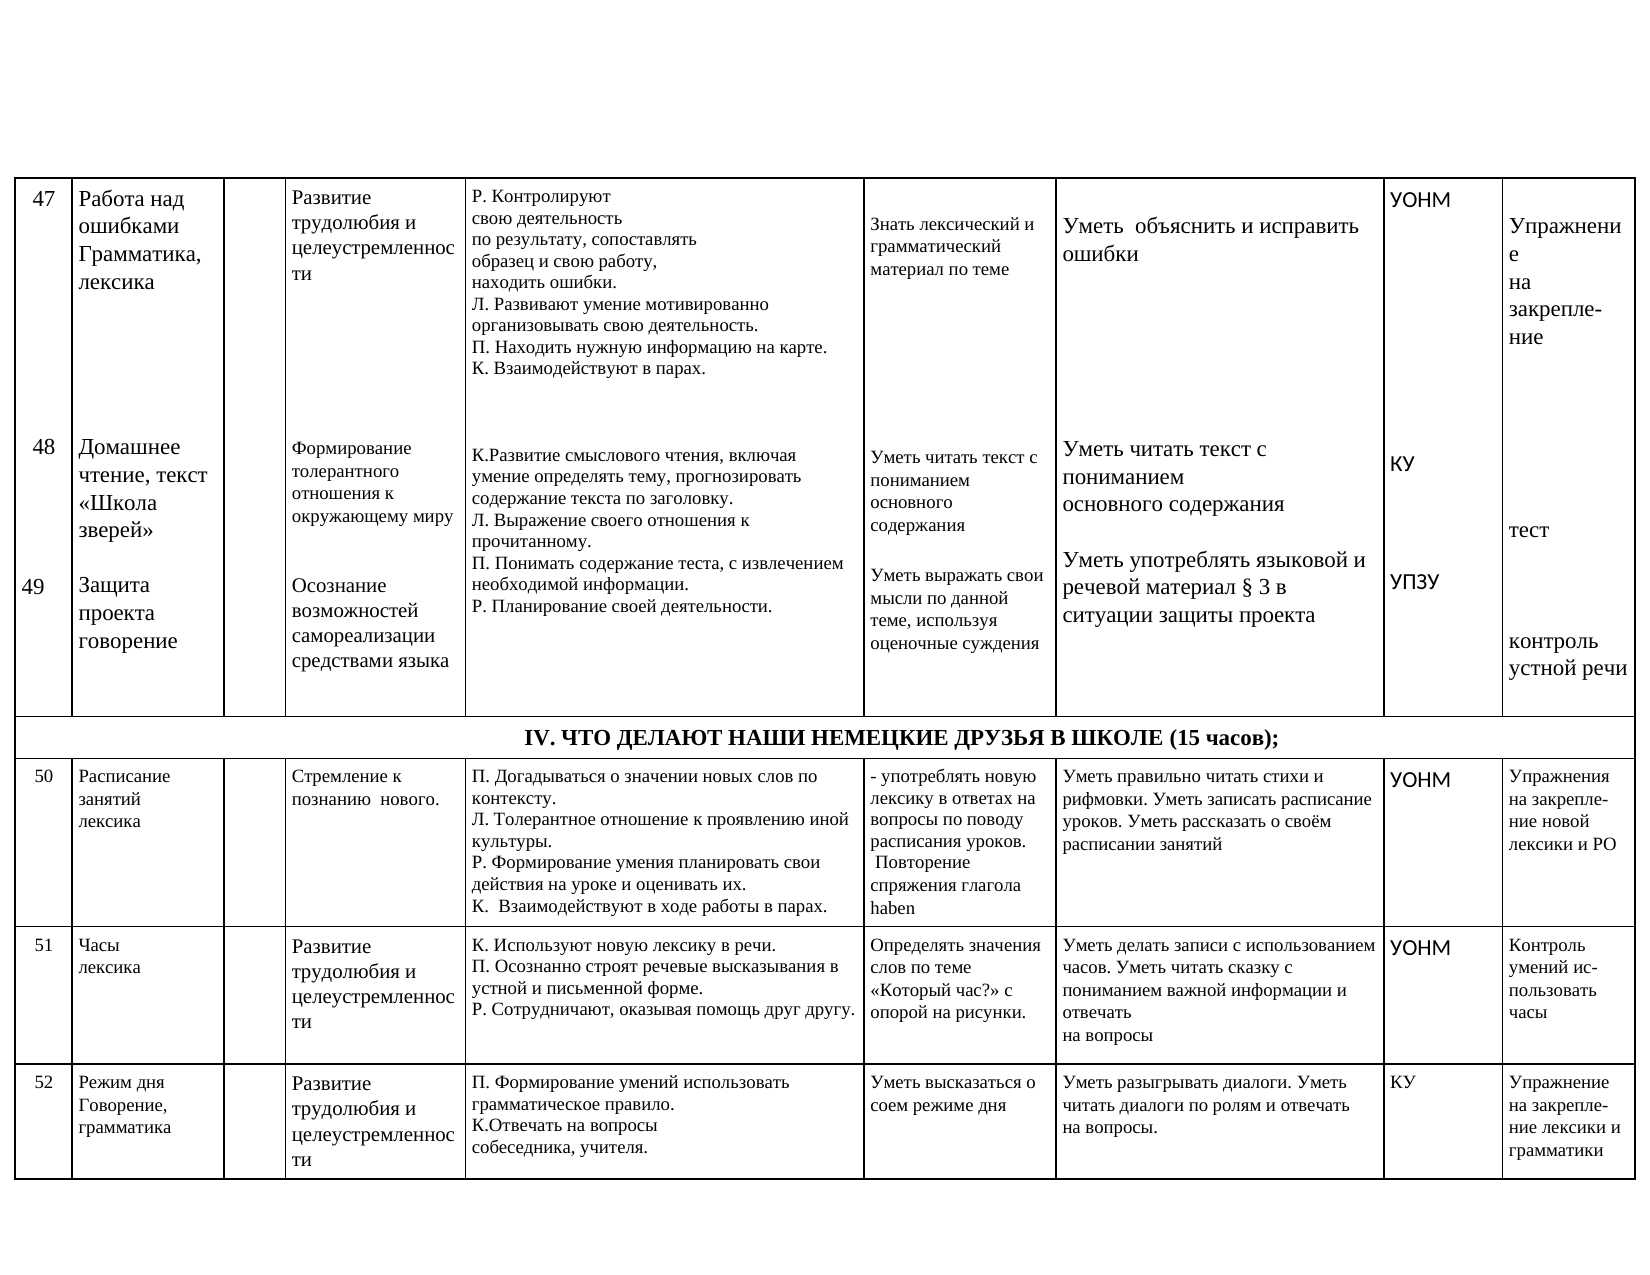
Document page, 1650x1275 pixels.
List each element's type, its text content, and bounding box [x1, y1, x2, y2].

table_cell П. Догадываться о значении новых слов по контексту. Л. Толерантное отношение к проявлению иной культуры. Р. Формирование умения планировать свои действия на уроке и оценивать их. К. Взаимодействуют в ходе работы в парах. [466, 759, 863, 926]
table_cell Определять значения слов по теме «Который час?» с опорой на рисунки. [865, 927, 1055, 1063]
table_cell Знать лексический и грамматический материал по теме Уметь читать текст с пониманием основного содержания Уметь выражать свои мысли по данной теме, используя оценочные суждения [865, 179, 1055, 716]
table_cell [225, 759, 285, 926]
table_cell 47 48 49 [16, 179, 71, 716]
table_cell IV. Что делают наши немецкие друзья в школе (15 часов); [169, 717, 1634, 757]
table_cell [1057, 1065, 1383, 1178]
table_cell Стремление к познанию нового. [286, 759, 465, 926]
table_cell К. Используют новую лексику в речи. П. Осознанно строят речевые высказывания в устной и письменной форме. Р. Сотрудничают, оказывая помощь друг другу. [466, 927, 863, 1063]
table_cell [225, 927, 285, 1063]
table_cell [16, 717, 169, 757]
table_cell Р. Контролируют свою деятельность по результату, сопоставлять образец и свою работу, находить ошибки. Л. Развивают умение мотивированно организовывать свою деятельность. П. Находить нужную информацию на карте. К. Взаимодействуют в парах. К.Развитие смыслового чтения, включая умение определять тему, прогнозировать содержание текста по заголовку. Л. Выражение своего отношения к прочитанному. П. Понимать содержание теста, с извлечением необходимой информации. Р. Планирование своей деятельности. [466, 179, 863, 716]
table_cell Часы лексика [73, 927, 223, 1063]
table_cell 51 [16, 927, 71, 1063]
table_cell УОНМ [1385, 759, 1502, 926]
table_cell УОНМ КУ УПЗУ [1385, 179, 1502, 716]
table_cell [73, 1065, 223, 1178]
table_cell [466, 1065, 863, 1178]
table_cell УОНМ [1385, 927, 1502, 1063]
table_cell Развитие трудолюбия и целеустремленности Формирование толерантного отношения к окружающему миру Осознание возможностей самореализации средствами языка [286, 179, 465, 716]
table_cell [286, 1065, 465, 1178]
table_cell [865, 1065, 1055, 1178]
table_cell КУ [1385, 1065, 1502, 1178]
table_cell [225, 1065, 285, 1178]
table_cell Расписание занятий лексика [73, 759, 223, 926]
table_cell - употреблять новую лексику в ответах на вопросы по поводу расписания уроков. Повторение спряжения глагола haben [865, 759, 1055, 926]
table_cell Развитие трудолюбия и целеустремленности [286, 927, 465, 1063]
table_cell 52 [16, 1065, 71, 1178]
table_cell Контроль умений ис-пользовать часы [1503, 927, 1634, 1063]
table_cell Работа над ошибками Грамматика, лексика Домашнее чтение, текст «Школа зверей» Защита проекта говорение [73, 179, 223, 716]
table_cell [225, 179, 285, 716]
table_cell Уметь делать записи с использованием часов. Уметь читать сказку с пониманием важной информации и отвечать на вопросы [1057, 927, 1383, 1063]
table_cell Упражнение на закрепле- ние тест контроль устной речи [1503, 179, 1634, 716]
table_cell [1503, 1065, 1634, 1178]
table_cell Упражнения на закрепле- ние новой лексики и РО [1503, 759, 1634, 926]
table_cell Уметь объяснить и исправить ошибки Уметь читать текст с пониманием основного содержания Уметь употреблять языковой и речевой материал § 3 в ситуации защиты проекта [1057, 179, 1383, 716]
table_cell 50 [16, 759, 71, 926]
table_cell Уметь правильно читать стихи и рифмовки. Уметь записать расписание уроков. Уметь рассказать о своём расписании занятий [1057, 759, 1383, 926]
